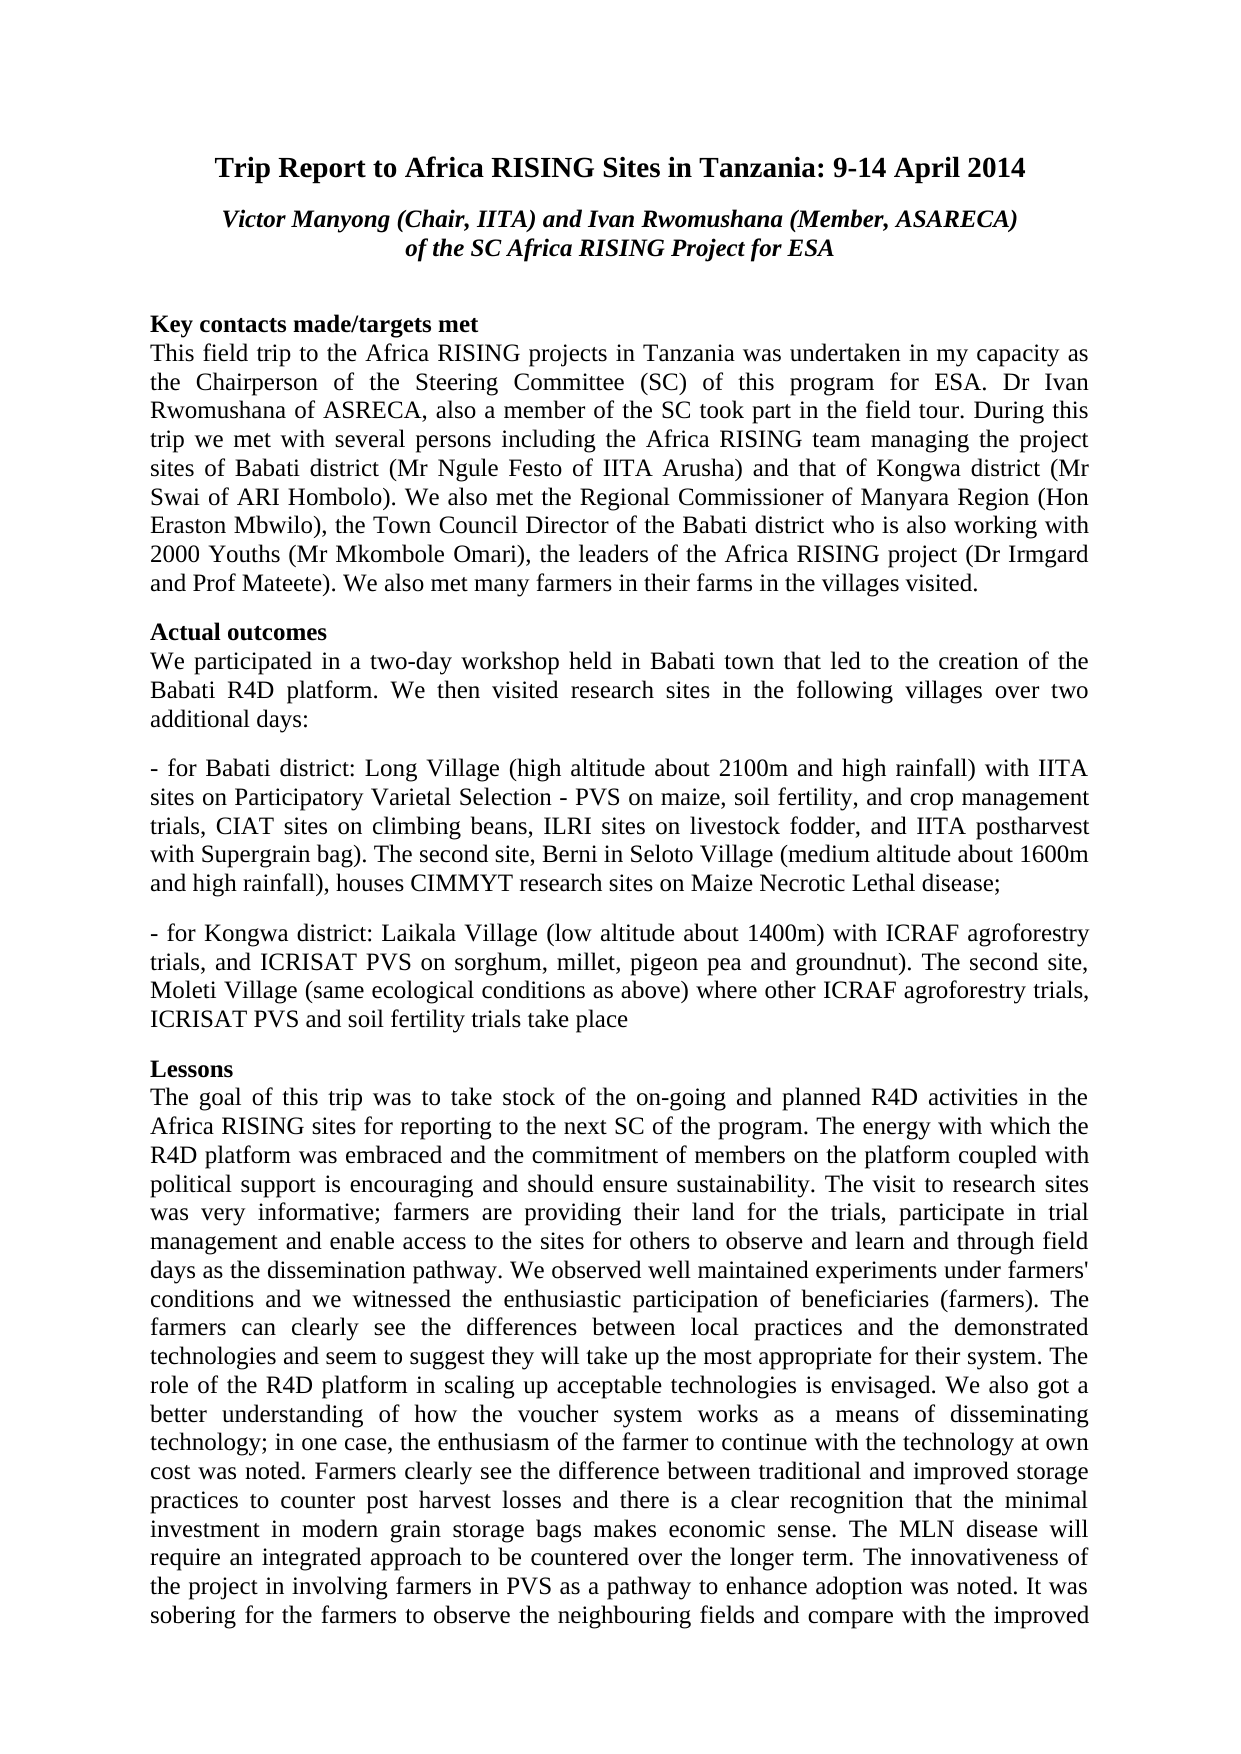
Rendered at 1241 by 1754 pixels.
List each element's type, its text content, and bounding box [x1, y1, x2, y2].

text of the SC Africa RISING Project for ESA [150, 233, 1090, 262]
text Actual outcomes [150, 617, 1090, 646]
text We participated in a two-day workshop held in Babati town that led to the creation of the Babati R4D platform. We then visited research sites in the following villages over two additional days: [150, 646, 1090, 732]
text - for Babati district: Long Village (high altitude about 2100m and high rainfall) with IITA sites on Participatory Varietal Selection - PVS on maize, soil fertility, and crop management trials, CIAT sites on climbing beans, ILRI sites on livestock fodder, and IITA postharvest with Supergrain bag). The second site, Berni in Seloto Village (medium altitude about 1600m and high rainfall), houses CIMMYT research sites on Maize Necrotic Lethal disease; [150, 753, 1090, 897]
text Key contacts made/targets met [150, 309, 1090, 338]
text Victor Manyong (Chair, IITA) and Ivan Rwomushana (Member, ASARECA) [150, 204, 1090, 233]
text - for Kongwa district: Laikala Village (low altitude about 1400m) with ICRAF agroforestry trials, and ICRISAT PVS on sorghum, millet, pigeon pea and groundnut). The second site, Moleti Village (same ecological conditions as above) where other ICRAF agroforestry trials, ICRISAT PVS and soil fertility trials take place [150, 918, 1090, 1033]
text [150, 1082, 1090, 1629]
text Lessons [150, 1054, 1090, 1082]
text Trip Report to Africa RISING Sites in Tanzania: 9-14 April 2014 [150, 150, 1090, 183]
text This field trip to the Africa RISING projects in Tanzania was undertaken in my capacity as the Chairperson of the Steering Committee (SC) of this program for ESA. Dr Ivan Rwomushana of ASRECA, also a member of the SC took part in the field tour. During this trip we met with several persons including the Africa RISING team managing the project sites of Babati district (Mr Ngule Festo of IITA Arusha) and that of Kongwa district (Mr Swai of ARI Hombolo). We also met the Regional Commissioner of Manyara Region (Hon Eraston Mbwilo), the Town Council Director of the Babati district who is also working with 2000 Youths (Mr Mkombole Omari), the leaders of the Africa RISING project (Dr Irmgard and Prof Mateete). We also met many farmers in their farms in the villages visited. [150, 338, 1090, 597]
